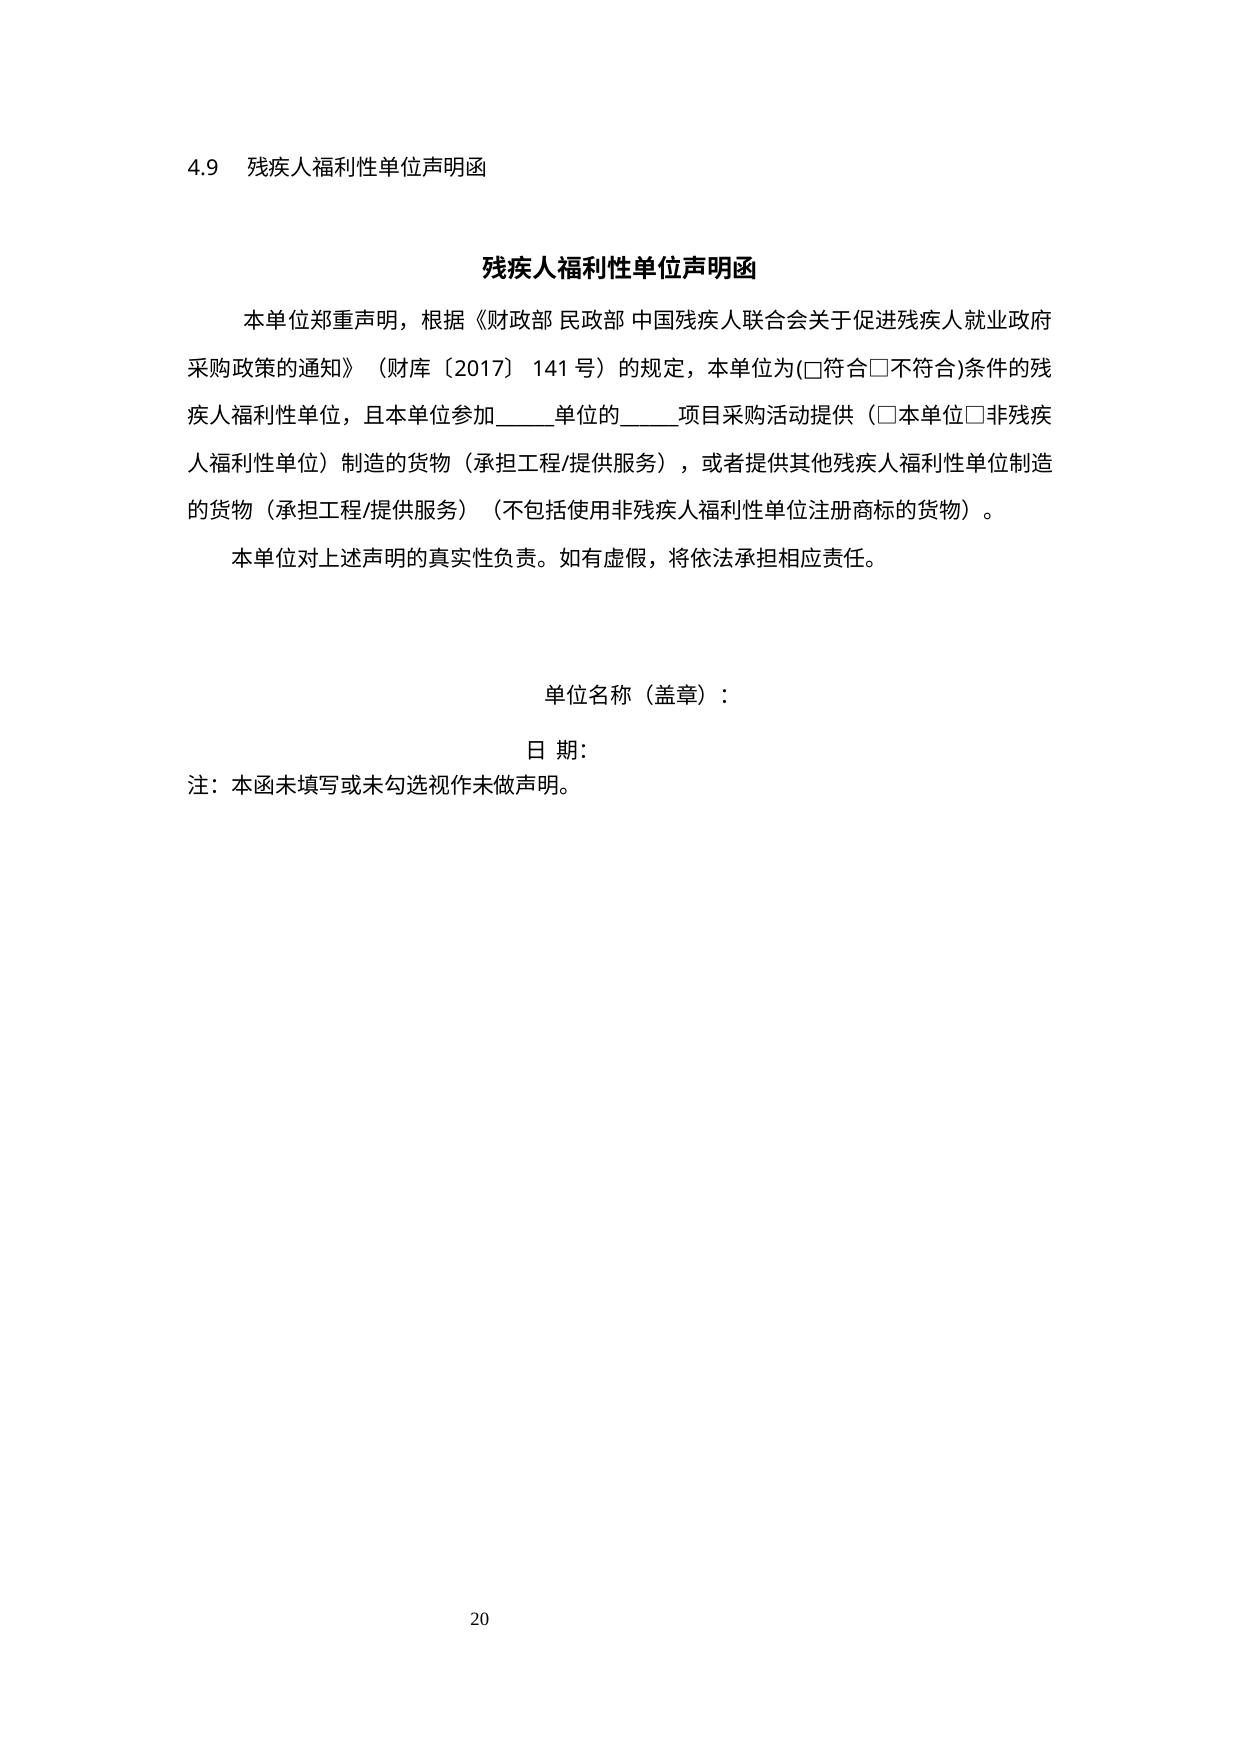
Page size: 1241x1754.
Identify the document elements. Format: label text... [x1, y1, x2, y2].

text 日 期： [187, 725, 1053, 768]
text 本单位郑重声明，根据《财政部 民政部 中国残疾人联合会关于促进残疾人就业政府采购政策的通知》（财库〔2017〕 141号）的规定，本单位为(□符合□不符合)条件的残疾人福利性单位，且本单位参加______单位的______项目采购活动提供（□本单位□非残疾人福利性单位）制造的货物（承担工程/提供服务），或者提供其他残疾人福利性单位制造的货物（承担工程/提供服务）（不包括使用非残疾人福利性单位注册商标的货物）。 [187, 303, 1053, 525]
text 本单位对上述声明的真实性负责。如有虚假，将依法承担相应责任。 [187, 541, 1053, 573]
text 注：本函未填写或未勾选视作未做声明。 [187, 768, 1053, 799]
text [187, 150, 1053, 182]
text 单位名称（盖章）： [187, 678, 1053, 709]
text 残疾人福利性单位声明函 [187, 249, 1053, 285]
